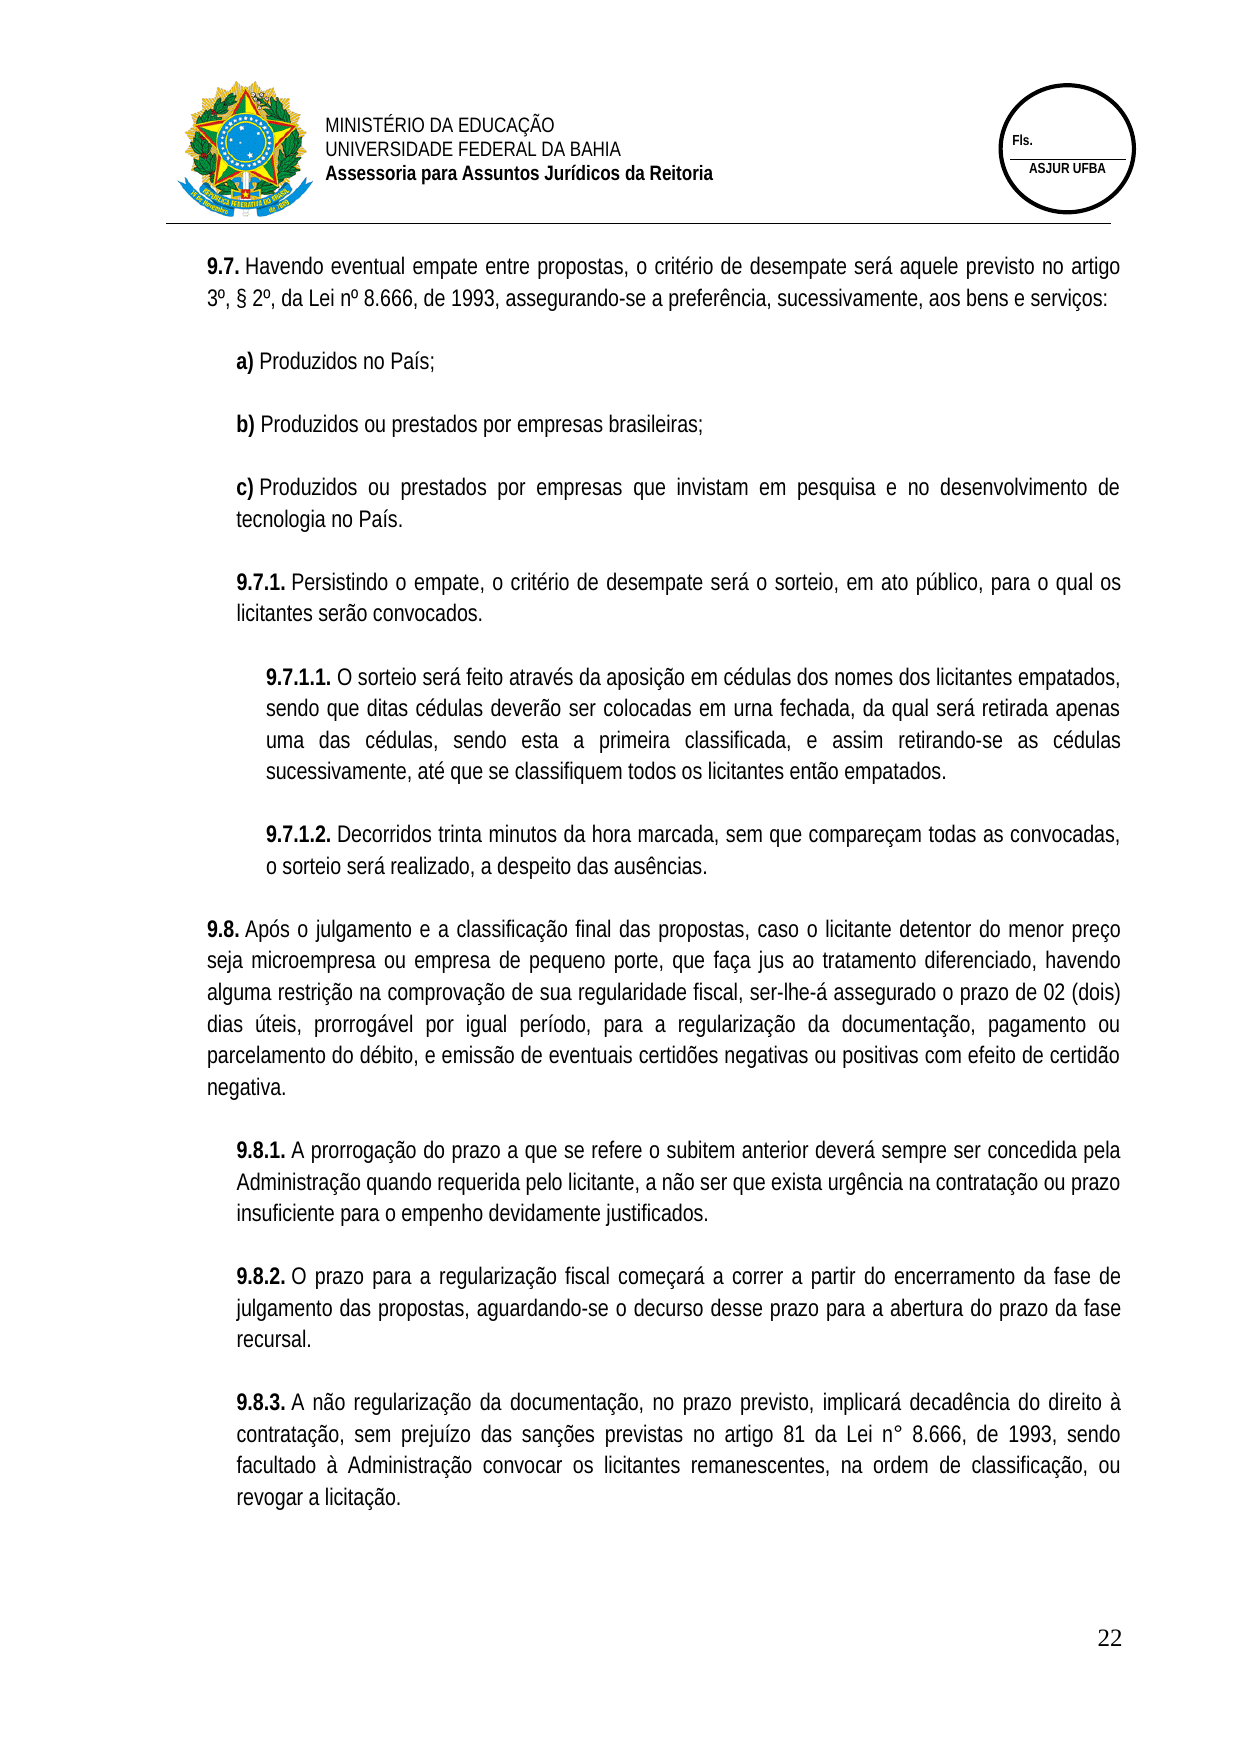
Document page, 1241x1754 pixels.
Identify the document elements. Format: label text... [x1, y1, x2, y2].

list A prorrogação do prazo a que se refere o subitem anterior deverá sempre ser concedida pela Administração quando requerida pelo licitante, a não ser que exista urgência na contratação ou prazo insuficiente para o empenho devidamente justificados. [236, 1136, 1122, 1227]
list Havendo eventual empate entre propostas, o critério de desempate será aquele previsto no artigo 3º, § 2º, da Lei nº 8.666, de 1993, assegurando-se a preferência, sucessivamente, aos bens e serviços: [207, 252, 1122, 311]
list O sorteio será feito através da aposição em cédulas dos nomes dos licitantes empatados, sendo que ditas cédulas deverão ser colocadas em urna fechada, da qual será retirada apenas uma das cédulas, sendo esta a primeira classificada, e assim retirando-se as cédulas sucessivamente, até que se classifiquem todos os licitantes então empatados. [266, 662, 1122, 785]
list Produzidos ou prestados por empresas brasileiras; [236, 410, 1122, 437]
list Decorridos trinta minutos da hora marcada, sem que compareçam todas as convocadas, o sorteio será realizado, a despeito das ausências. [266, 820, 1122, 879]
list O prazo para a regularização fiscal começará a correr a partir do encerramento da fase de julgamento das propostas, aguardando-se o decurso desse prazo para a abertura do prazo da fase recursal. [236, 1262, 1122, 1353]
list Após o julgamento e a classificação final das propostas, caso o licitante detentor do menor preço seja microempresa ou empresa de pequeno porte, que faça jus ao tratamento diferenciado, havendo alguma restrição na comprovação de sua regularidade fiscal, ser-lhe-á assegurado o prazo de 02 (dois) dias úteis, prorrogável por igual período, para a regularização da documentação, pagamento ou parcelamento do débito, e emissão de eventuais certidões negativas ou positivas com efeito de certidão negativa. [207, 915, 1122, 1100]
list A não regularização da documentação, no prazo previsto, implicará decadência do direito à contratação, sem prejuízo das sanções previstas no artigo 81 da Lei n° 8.666, de 1993, sendo facultado à Administração convocar os licitantes remanescentes, na ordem de classificação, ou revogar a licitação. [236, 1388, 1122, 1511]
list Persistindo o empate, o critério de desempate será o sorteio, em ato público, para o qual os licitantes serão convocados. [236, 568, 1122, 627]
list Produzidos no País; [236, 347, 1122, 374]
picture [177, 81, 313, 217]
list Produzidos ou prestados por empresas que invistam em pesquisa e no desenvolvimento de tecnologia no País. [236, 473, 1122, 532]
